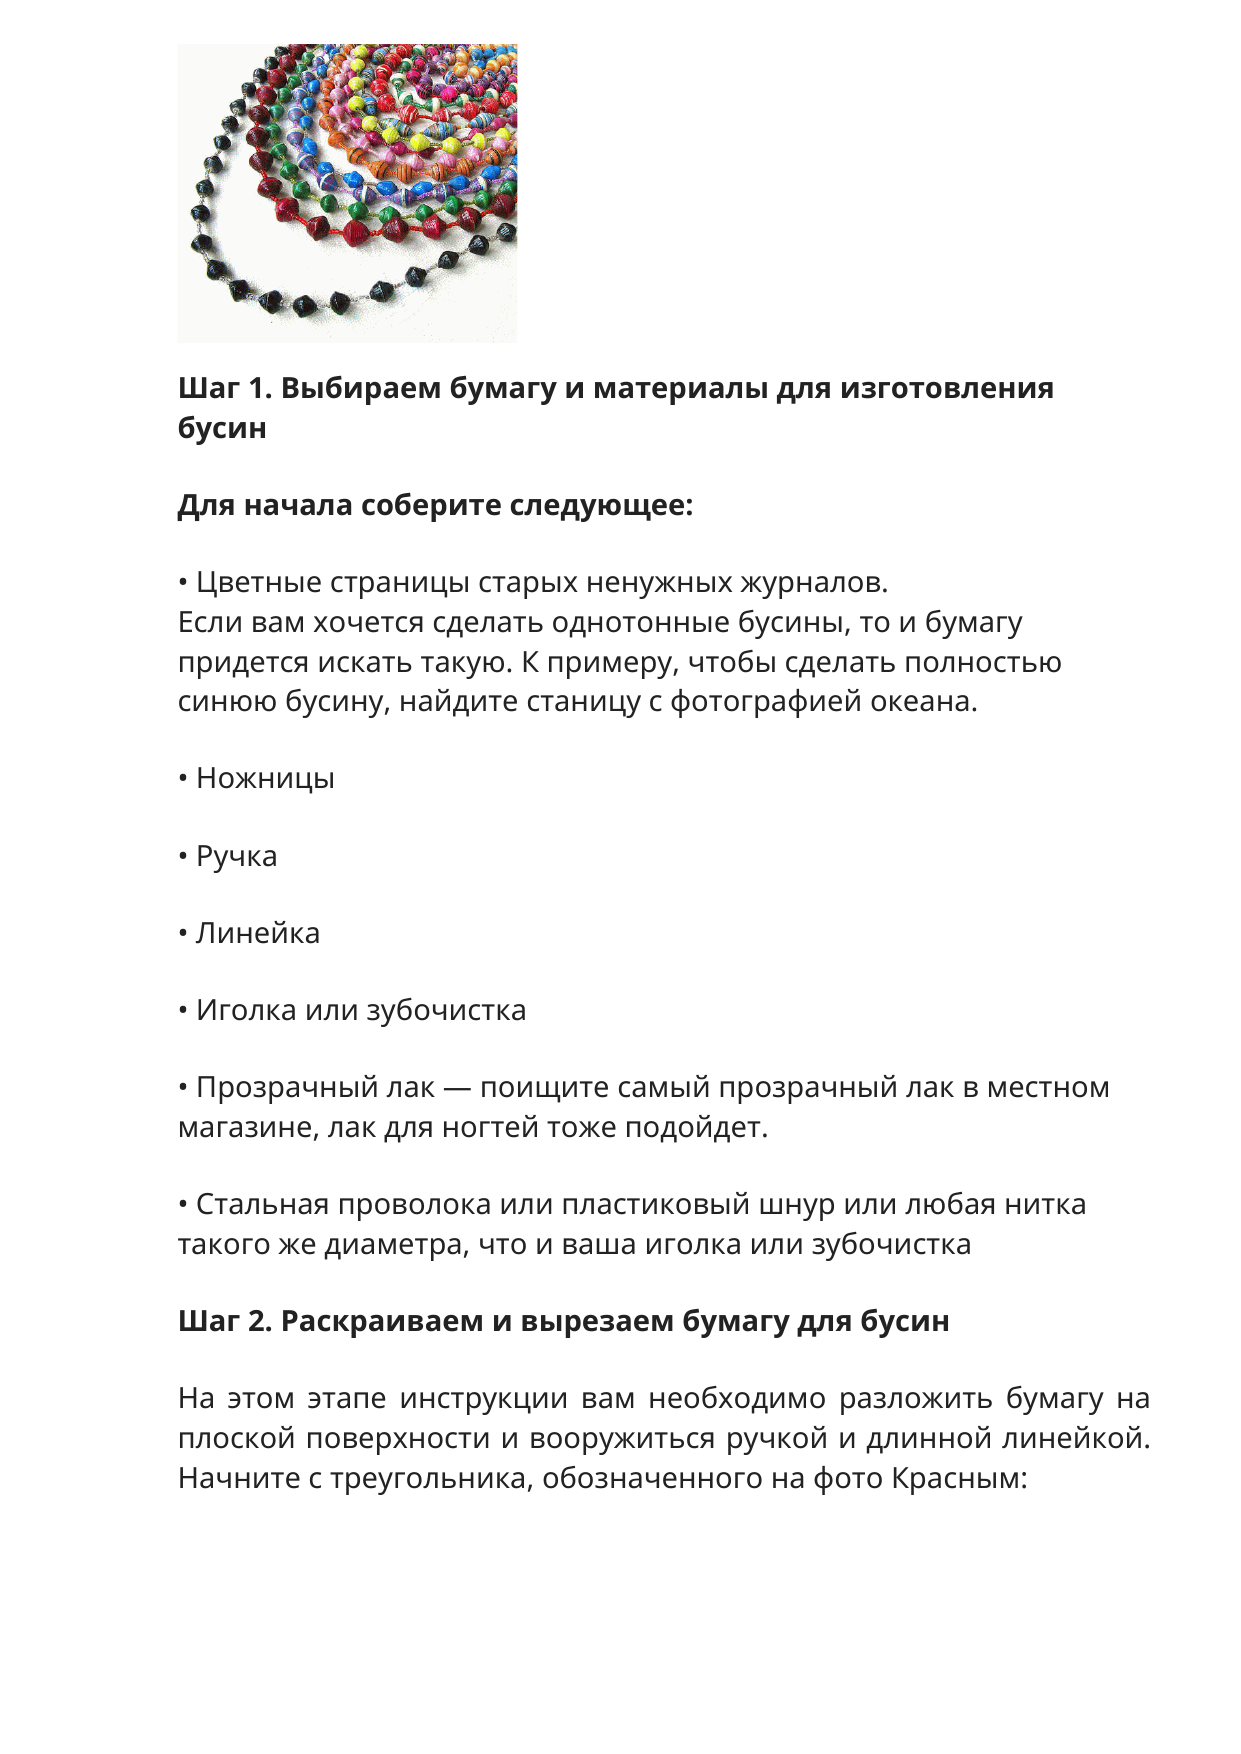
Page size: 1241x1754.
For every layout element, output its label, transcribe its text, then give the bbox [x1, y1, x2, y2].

text Для начала соберите следующее: [177, 484, 1152, 524]
text • Ручка [177, 835, 1152, 875]
text Шаг 1. Выбираем бумагу и материалы для изготовления бусин [177, 367, 1152, 447]
text На этом этапе инструкции вам необходимо разложить бумагу на плоской поверхности и вооружиться ручкой и длинной линейкой. Начните с треугольника, обозначенного на фото Красным: [177, 1377, 1152, 1497]
picture [177, 44, 518, 343]
text • Стальная проволока или пластиковый шнур или любая нитка такого же диаметра, что и ваша иголка или зубочистка [177, 1183, 1152, 1263]
text Шаг 2. Раскраиваем и вырезаем бумагу для бусин [177, 1300, 1152, 1340]
text • Прозрачный лак — поищите самый прозрачный лак в местном магазине, лак для ногтей тоже подойдет. [177, 1067, 1152, 1146]
text • Линейка [177, 912, 1152, 952]
text • Иголка или зубочистка [177, 989, 1152, 1029]
text • Ножницы [177, 758, 1152, 797]
text • Цветные страницы старых ненужных журналов. Если вам хочется сделать однотонные бусины, то и бумагу придется искать такую. К примеру, чтобы сделать полностью синюю бусину, найдите станицу с фотографией океана. [177, 562, 1152, 720]
